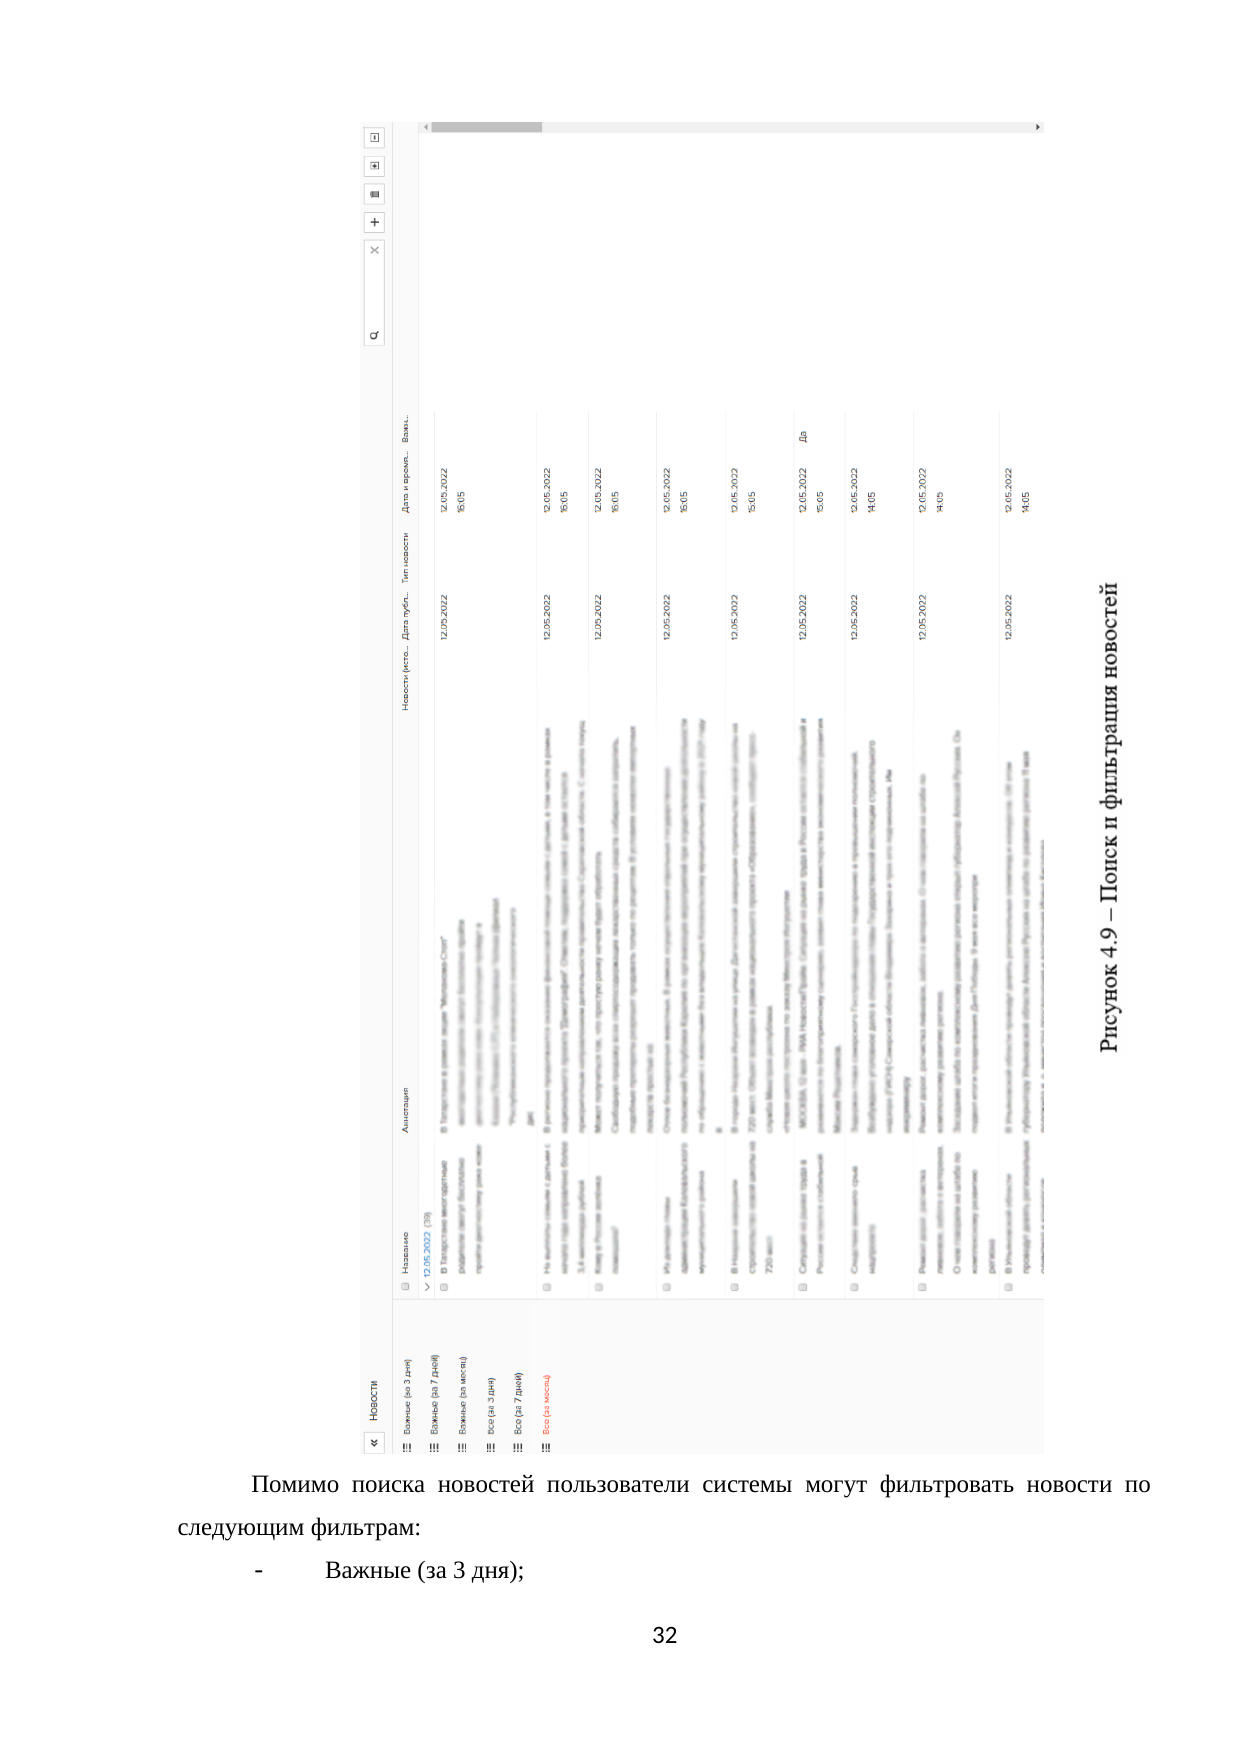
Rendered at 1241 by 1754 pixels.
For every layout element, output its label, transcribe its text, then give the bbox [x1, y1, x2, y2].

text Помимо поиска новостей пользователи системы могут фильтровать новости по следующим фильтрам: [177, 1469, 1152, 1541]
list Важные (за 3 дня); [177, 1555, 1152, 1586]
picture [360, 123, 1044, 1453]
picture [1095, 576, 1128, 1056]
